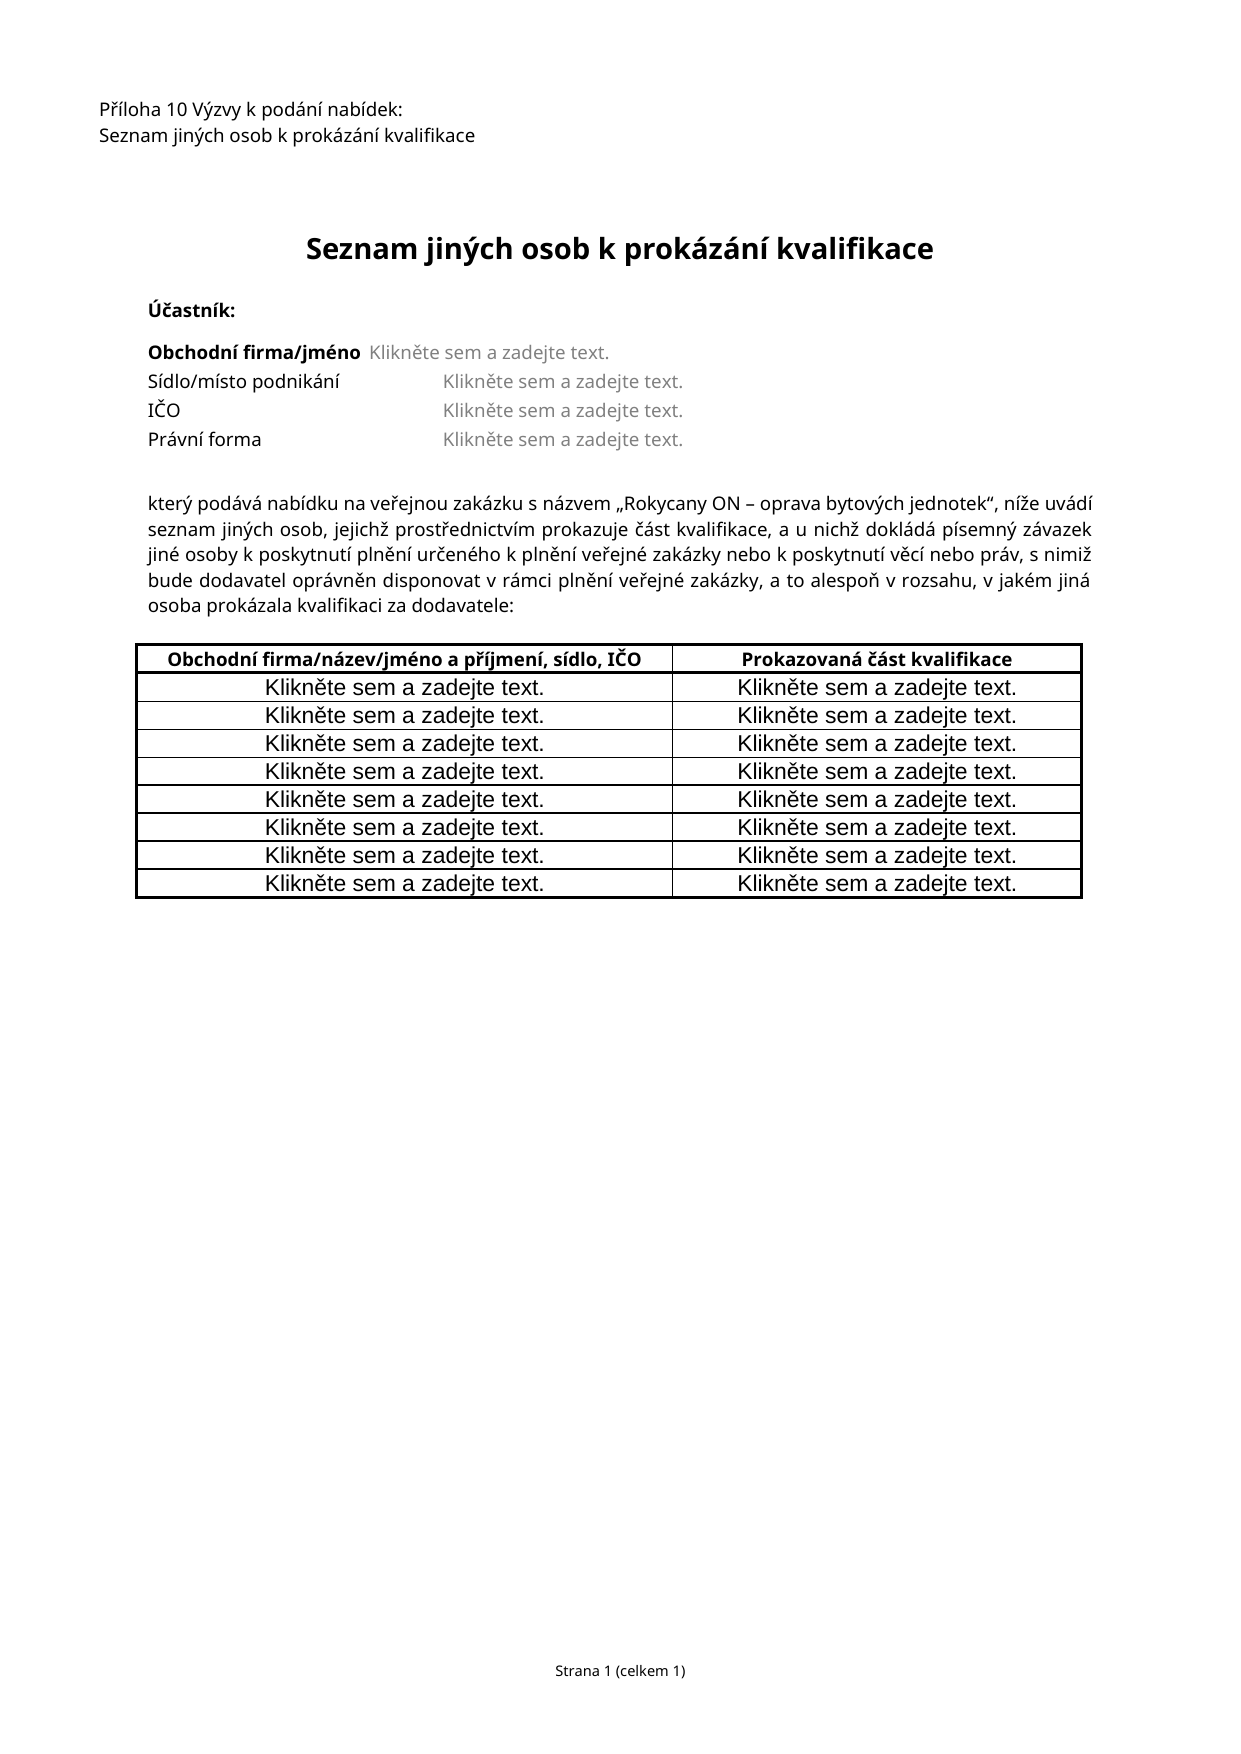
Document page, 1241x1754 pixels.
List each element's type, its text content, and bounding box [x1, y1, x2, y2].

title Seznam jiných osob k prokázání kvalifikace [148, 228, 1093, 268]
table_header Prokazovaná část kvalifikace [673, 646, 1080, 671]
text Sídlo/místo podnikání [148, 365, 1093, 394]
text který podává nabídku na veřejnou zakázku s názvem „Rokycany ON – oprava bytových jednotek“, níže uvádí seznam jiných osob, jejichž prostřednictvím prokazuje část kvalifikace, a u nichž dokládá písemný závazek jiné osoby k poskytnutí plnění určeného k plnění veřejné zakázky nebo k poskytnutí věcí nebo práv, s nimiž bude dodavatel oprávněn disponovat v rámci plnění veřejné zakázky, a to alespoň v rozsahu, v jakém jiná osoba prokázala kvalifikaci za dodavatele: [148, 490, 1093, 618]
text Účastník: [148, 293, 1093, 324]
table_header Obchodní firma/název/jméno a příjmení, sídlo, IČO [138, 646, 672, 671]
text Obchodní firma/jméno [148, 336, 1093, 365]
text Právní forma [148, 423, 1093, 452]
text IČO [148, 394, 1093, 423]
